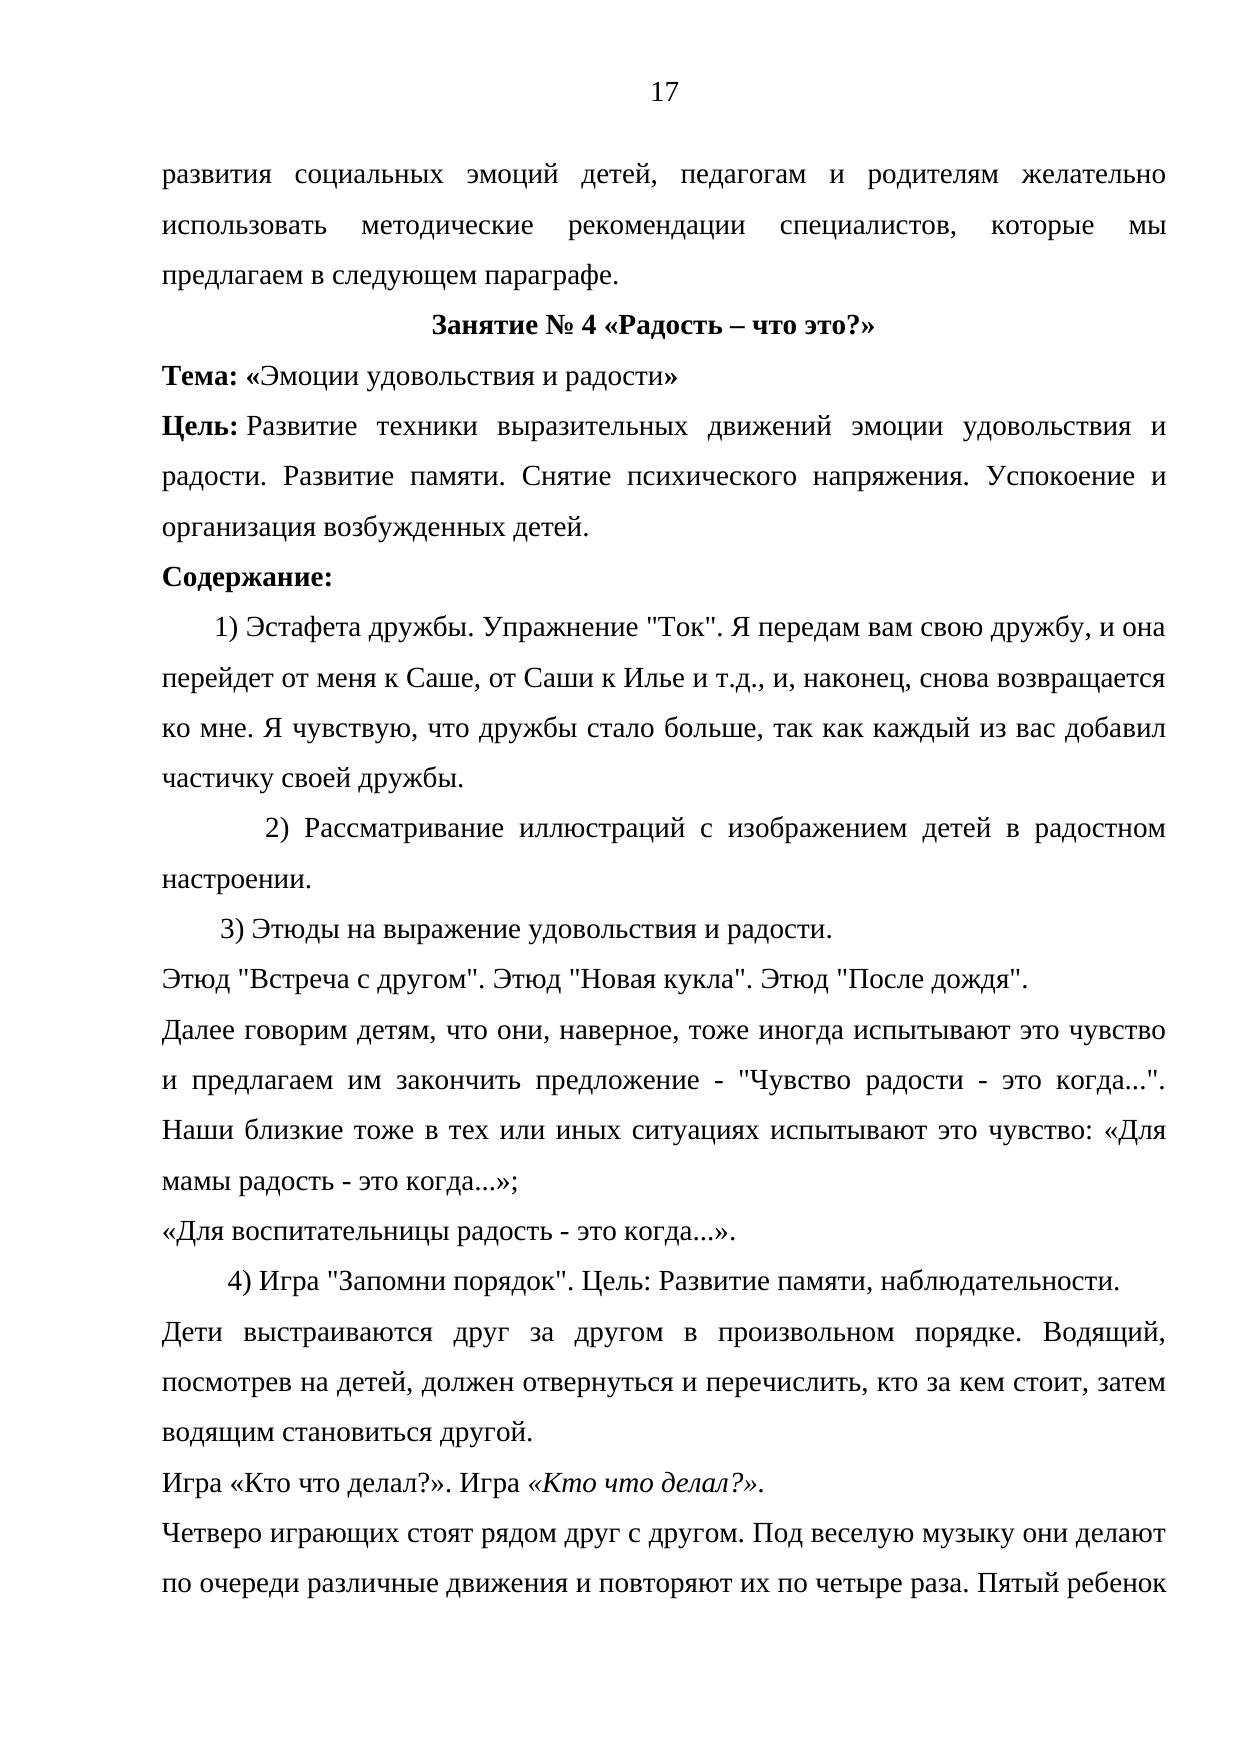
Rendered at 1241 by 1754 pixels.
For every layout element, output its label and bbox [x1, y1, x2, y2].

table_header [146, 141, 1183, 1614]
